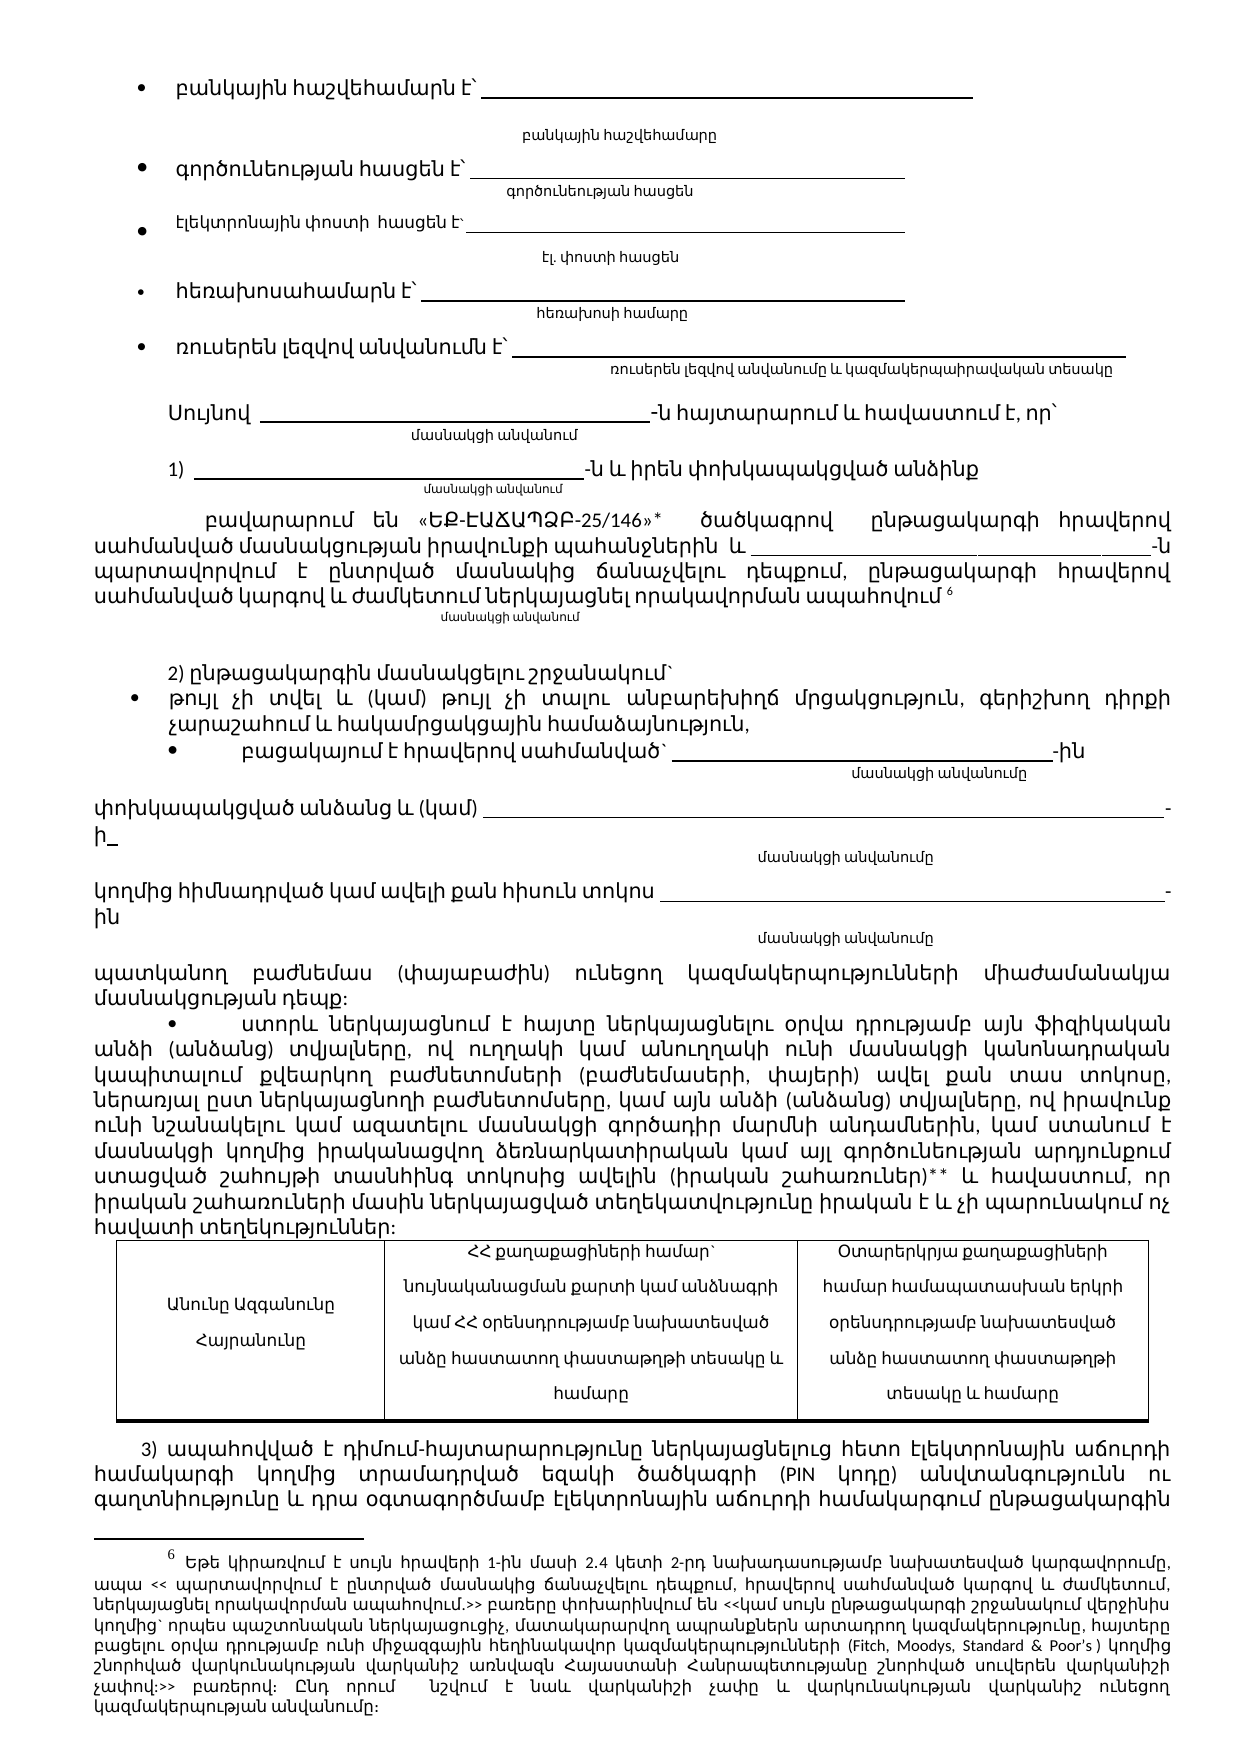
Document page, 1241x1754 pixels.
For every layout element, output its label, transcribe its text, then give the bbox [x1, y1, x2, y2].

list հեռախոսահամարն է՝ [138, 279, 1171, 304]
list ռուսերեն լեզվով անվանումն է՝ [138, 334, 1171, 360]
table_header Օտարերկրյա քաղաքացիների համար համապատասխան երկրի օրենսդրությամբ նախատեսված անձը հաստատող փաստաթղթի տեսակը և համարը [798, 1241, 1148, 1419]
text Սույնով -ն հայտարարում և հավաստում է, որ՝ [94, 396, 1171, 426]
text 1) -ն և իրեն փոխկապակցված անձինք [94, 457, 1171, 482]
list ստորև ներկայացնում է հայտը ներկայացնելու օրվա դրությամբ այն ֆիզիկական անձի (անձանց) տվյալները, ով ուղղակի կամ անուղղակի ունի մասնակցի կանոնադրական կապիտալում քվեարկող բաժնետոմսերի (բաժնեմասերի, փայերի) ավել քան տաս տոկոսը, ներառյալ ըստ ներկայացնողի բաժնետոմսերը, կամ այն անձի (անձանց) տվյալները, ով իրավունք ունի նշանակելու կամ ազատելու մասնակցի գործադիր մարմնի անդամներին, կամ ստանում է մասնակցի կողմից իրականացվող ձեռնարկատիրական կամ այլ գործունեության արդյունքում ստացված շահույթի տասնհինգ տոկոսից ավելին (իրական շահառուներ)** և հավաստում, որ իրական շահառուների մասին ներկայացված տեղեկատվությունը իրական է և չի պարունակում ոչ հավատի տեղեկություններ: [94, 1011, 1171, 1240]
text պատկանող բաժնեմաս (փայաբաժին) ունեցող կազմակերպությունների միաժամանակյա մասնակցության դեպք: [94, 960, 1171, 1011]
list թույլ չի տվել և (կամ) թույլ չի տալու անբարեխիղճ մրցակցություն, գերիշխող դիրքի չարաշահում և հակամրցակցային համաձայնություն, [131, 685, 1171, 736]
list բանկային հաշվեհամարն է՝ [138, 75, 1171, 126]
text կողմից հիմնադրված կամ ավելի քան հիսուն տոկոս -ին [94, 879, 1171, 929]
text բավարարում են «ԵՔ-ԷԱՃԱՊՁԲ-25/146»* ծածկագրով ընթացակարգի հրավերով սահմանված մասնակցության իրավունքի պահանջներին և -ն պարտավորվում է ընտրված մասնակից ճանաչվելու դեպքում, ընթացակարգի հրավերով սահմանված կարգով և ժամկետում ներկայացնել որակավորման ապահովում [94, 507, 1171, 609]
list գործունեության հասցեն է՝ [138, 156, 1171, 182]
text էլ. փոստի հասցեն [94, 248, 1171, 279]
text մասնակցի անվանում [94, 426, 1171, 457]
table_header Անունը Ազգանունը Հայրանունը [117, 1241, 384, 1419]
text մասնակցի անվանումը [94, 764, 1171, 795]
list բացակայում է հրավերով սահմանված` -ին [94, 736, 1171, 764]
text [94, 1436, 1171, 1512]
text 2) ընթացակարգին մասնակցելու շրջանակում` [94, 660, 1171, 685]
text մասնակցի անվանում [94, 482, 1171, 507]
text փոխկապակցված անձանց և (կամ) -ի [94, 795, 1171, 848]
text ռուսերեն լեզվով անվանումը և կազմակերպաիրավական տեսակը [536, 360, 1171, 391]
text մասնակցի անվանումը [94, 929, 1171, 960]
text գործունեության հասցեն [94, 182, 1171, 212]
table_header ՀՀ քաղաքացիների համար` նույնականացման քարտի կամ անձնագրի կամ ՀՀ օրենսդրությամբ նախատեսված անձը հաստատող փաստաթղթի տեսակը և համարը [385, 1241, 797, 1419]
text մասնակցի անվանում [94, 609, 1171, 634]
text հեռախոսի համարը [462, 304, 1171, 334]
text բանկային հաշվեհամարը [94, 126, 1171, 156]
text մասնակցի անվանումը [94, 848, 1171, 879]
list էլեկտրոնային փոստի հասցեն է՝ [138, 212, 1171, 248]
